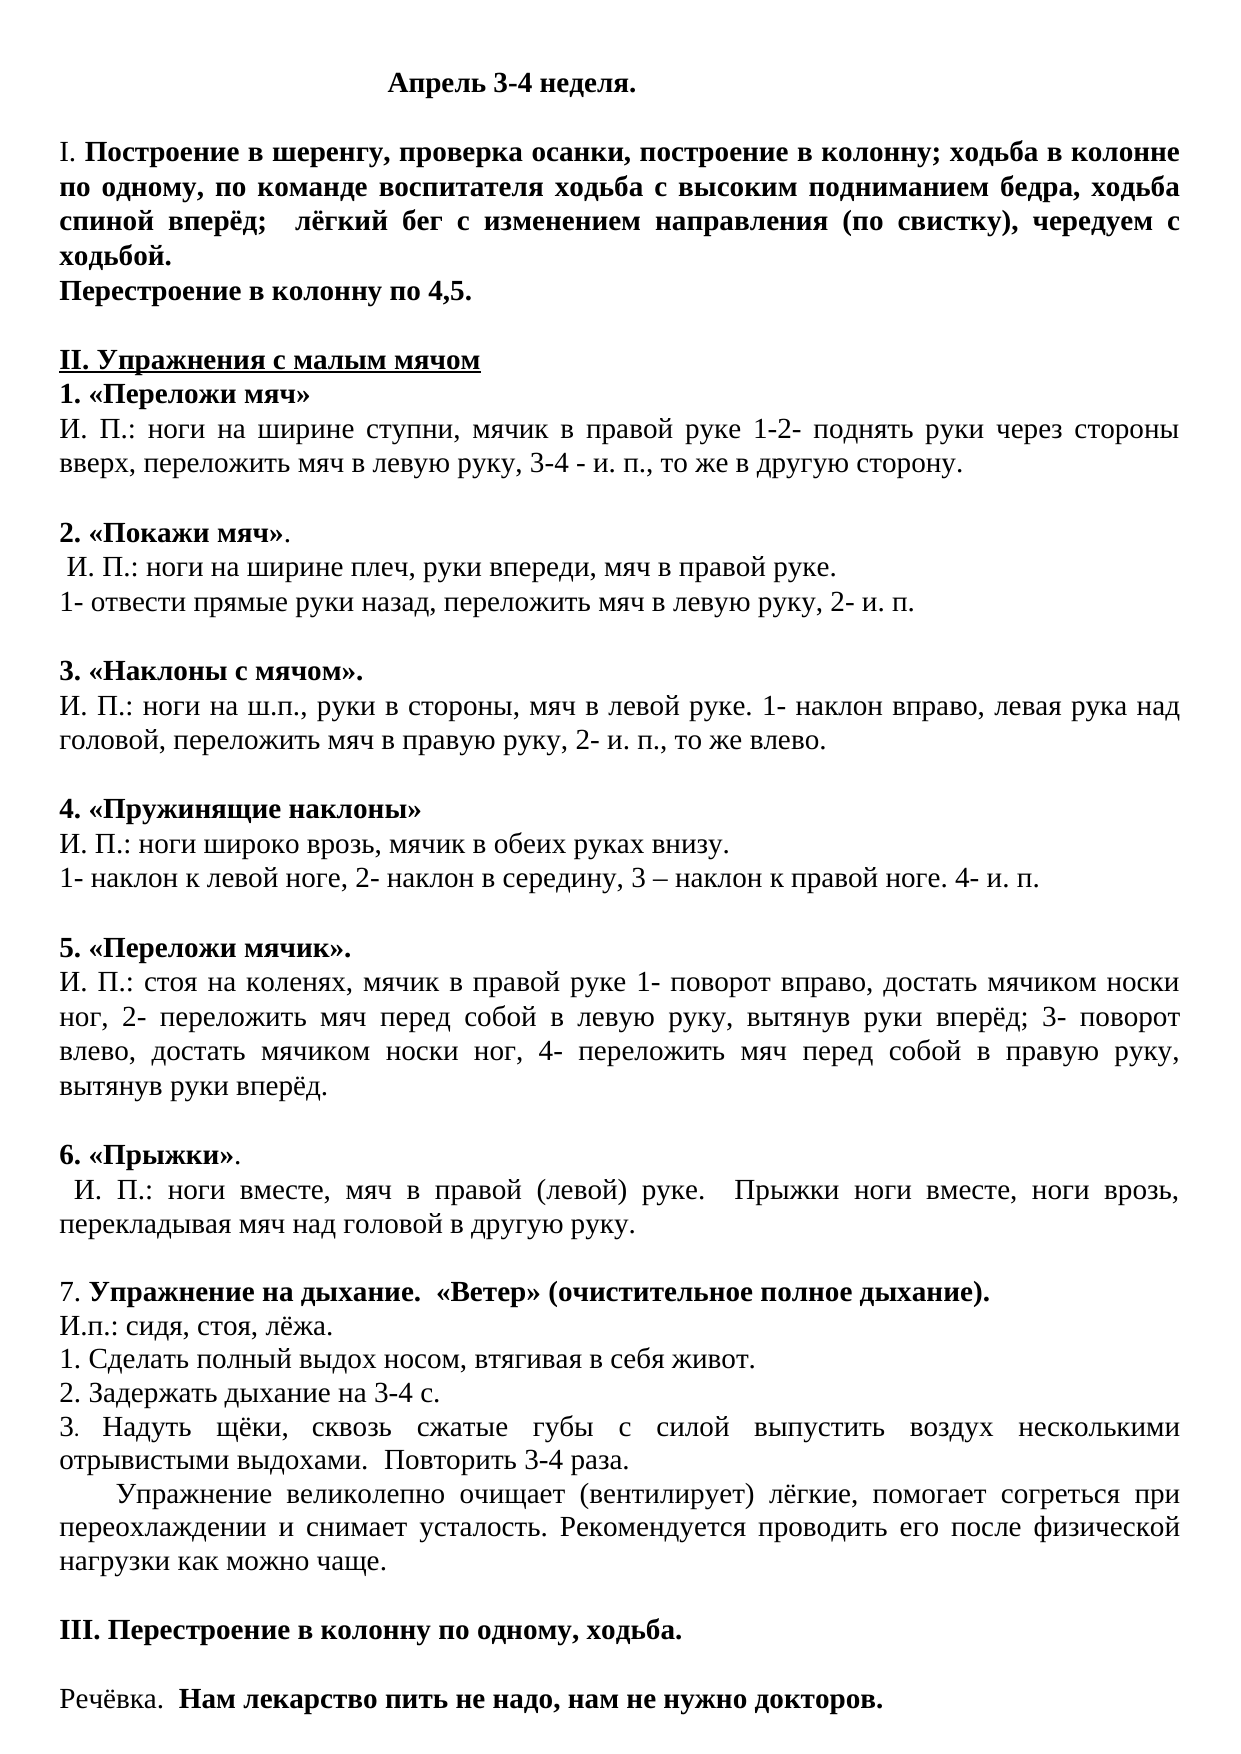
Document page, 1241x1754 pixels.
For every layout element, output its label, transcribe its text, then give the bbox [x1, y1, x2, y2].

text И. П.: ноги на ширине плеч, руки впереди, мяч в правой руке. [59, 548, 1181, 583]
text 6. «Прыжки». [59, 1136, 1181, 1171]
text 3. «Наклоны с мячом». [59, 652, 1181, 687]
text И.п.: сидя, стоя, лёжа. [59, 1308, 1181, 1342]
text 7. Упражнение на дыхание. «Ветер» (очистительное полное дыхание). [59, 1274, 1181, 1308]
text И. П.: ноги широко врозь, мячик в обеих руках внизу. [59, 825, 1181, 859]
text 3. Надуть щёки, сквозь сжатые губы с силой выпустить воздух несколькими отрывистыми выдохами. Повторить 3-4 раза. [59, 1409, 1181, 1476]
text 2. Задержать дыхание на 3-4 с. [59, 1375, 1181, 1409]
text Речёвка. Нам лекарство пить не надо, нам не нужно докторов. [59, 1680, 1181, 1715]
text III. Перестроение в колонну по одному, ходьба. [59, 1611, 1181, 1646]
text 1- наклон к левой ноге, 2- наклон в середину, 3 – наклон к правой ноге. 4- и. п. [59, 859, 1181, 894]
text 1. «Переложи мяч» [59, 375, 1181, 410]
text Упражнение великолепно очищает (вентилирует) лёгкие, помогает согреться при переохлаждении и снимает усталость. Рекомендуется проводить его после физической нагрузки как можно чаще. [59, 1476, 1181, 1576]
text II. Упражнения с малым мячом [59, 341, 1181, 375]
text Перестроение в колонну по 4,5. [59, 272, 1181, 306]
text И. П.: стоя на коленях, мячик в правой руке 1- поворот вправо, достать мячиком носки ног, 2- переложить мяч перед собой в левую руку, вытянув руки вперёд; 3- поворот влево, достать мячиком носки ног, 4- переложить мяч перед собой в правую руку, вытянув руки вперёд. [59, 963, 1181, 1102]
text И. П.: ноги на ш.п., руки в стороны, мяч в левой руке. 1- наклон вправо, левая рука над головой, переложить мяч в правую руку, 2- и. п., то же влево. [59, 687, 1181, 756]
text 1- отвести прямые руки назад, переложить мяч в левую руку, 2- и. п. [59, 583, 1181, 617]
text И. П.: ноги вместе, мяч в правой (левой) руке. Прыжки ноги вместе, ноги врозь, перекладывая мяч над головой в другую руку. [59, 1171, 1181, 1240]
text Апрель 3-4 неделя. [59, 64, 1181, 99]
text 1. Сделать полный выдох носом, втягивая в себя живот. [59, 1342, 1181, 1375]
text 4. «Пружинящие наклоны» [59, 790, 1181, 825]
text 2. «Покажи мяч». [59, 514, 1181, 548]
text I. Построение в шеренгу, проверка осанки, построение в колонну; ходьба в колонне по одному, по команде воспитателя ходьба с высоким подниманием бедра, ходьба спиной вперёд; лёгкий бег с изменением направления (по свистку), чередуем с ходьбой. [59, 133, 1181, 272]
text И. П.: ноги на ширине ступни, мячик в правой руке 1-2- поднять руки через стороны вверх, переложить мяч в левую руку, 3-4 - и. п., то же в другую сторону. [59, 410, 1181, 479]
text 5. «Переложи мячик». [59, 929, 1181, 963]
